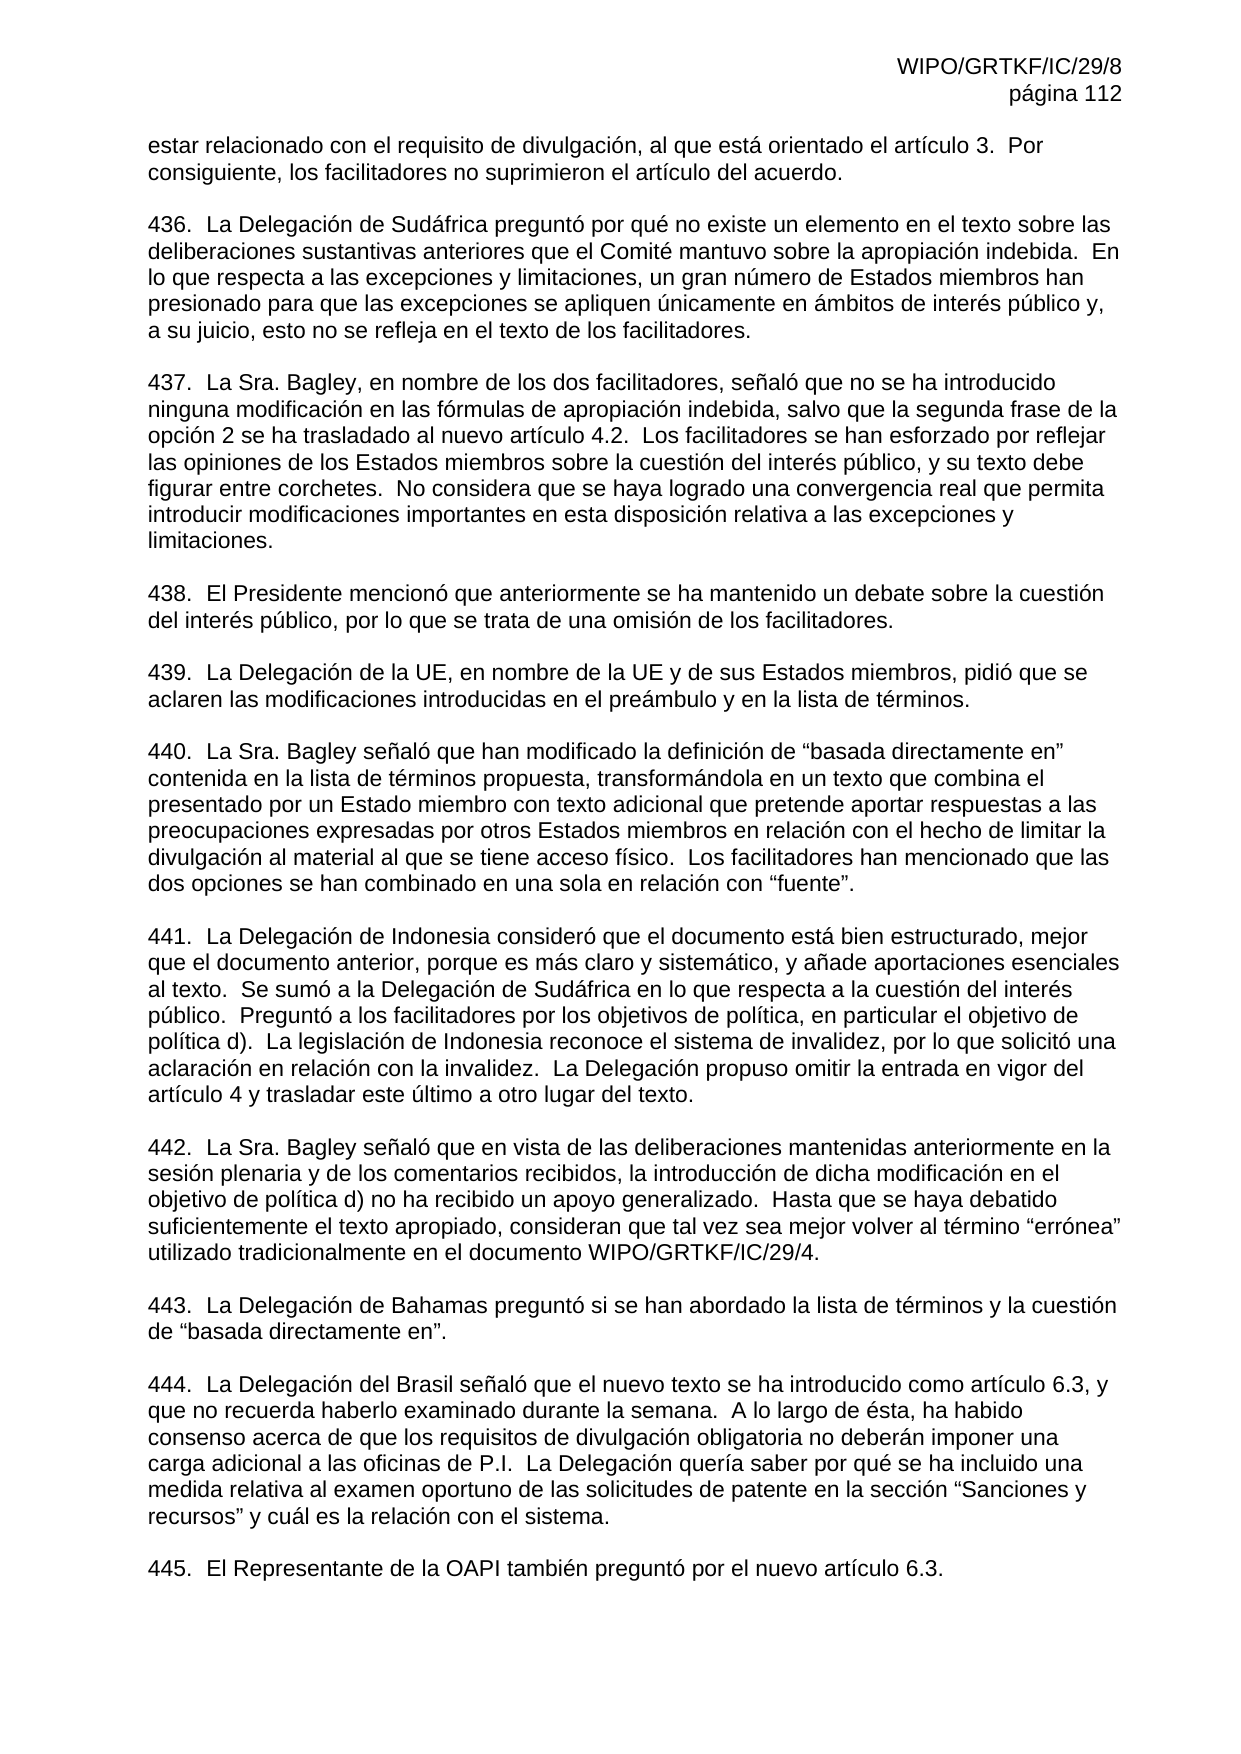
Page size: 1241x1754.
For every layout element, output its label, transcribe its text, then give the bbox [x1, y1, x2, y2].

list La Sra. Bagley, en nombre de los dos facilitadores, señaló que no se ha introducido ninguna modificación en las fórmulas de apropiación indebida, salvo que la segunda frase de la opción 2 se ha trasladado al nuevo artículo 4.2. Los facilitadores se han esforzado por reflejar las opiniones de los Estados miembros sobre la cuestión del interés público, y su texto debe figurar entre corchetes. No considera que se haya logrado una convergencia real que permita introducir modificaciones importantes en esta disposición relativa a las excepciones y limitaciones. [148, 369, 1122, 554]
list La Sra. Bagley señaló que en vista de las deliberaciones mantenidas anteriormente en la sesión plenaria y de los comentarios recibidos, la introducción de dicha modificación en el objetivo de política d) no ha recibido un apoyo generalizado. Hasta que se haya debatido suficientemente el texto apropiado, consideran que tal vez sea mejor volver al término “errónea” utilizado tradicionalmente en el documento WIPO/GRTKF/IC/29/4. [148, 1134, 1122, 1265]
list El Representante de la OAPI también preguntó por el nuevo artículo 6.3. [148, 1555, 1122, 1582]
list La Delegación de Sudáfrica preguntó por qué no existe un elemento en el texto sobre las deliberaciones sustantivas anteriores que el Comité mantuvo sobre la apropiación indebida. En lo que respecta a las excepciones y limitaciones, un gran número de Estados miembros han presionado para que las excepciones se apliquen únicamente en ámbitos de interés público y, a su juicio, esto no se refleja en el texto de los facilitadores. [148, 211, 1122, 343]
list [148, 132, 1122, 185]
list La Delegación de la UE, en nombre de la UE y de sus Estados miembros, pidió que se aclaren las modificaciones introducidas en el preámbulo y en la lista de términos. [148, 659, 1122, 712]
list La Sra. Bagley señaló que han modificado la definición de “basada directamente en” contenida en la lista de términos propuesta, transformándola en un texto que combina el presentado por un Estado miembro con texto adicional que pretende aportar respuestas a las preocupaciones expresadas por otros Estados miembros en relación con el hecho de limitar la divulgación al material al que se tiene acceso físico. Los facilitadores han mencionado que las dos opciones se han combinado en una sola en relación con “fuente”. [148, 738, 1122, 896]
list La Delegación de Bahamas preguntó si se han abordado la lista de términos y la cuestión de “basada directamente en”. [148, 1292, 1122, 1344]
list La Delegación del Brasil señaló que el nuevo texto se ha introducido como artículo 6.3, y que no recuerda haberlo examinado durante la semana. A lo largo de ésta, ha habido consenso acerca de que los requisitos de divulgación obligatoria no deberán imponer una carga adicional a las oficinas de P.I. La Delegación quería saber por qué se ha incluido una medida relativa al examen oportuno de las solicitudes de patente en la sección “Sanciones y recursos” y cuál es la relación con el sistema. [148, 1371, 1122, 1529]
list El Presidente mencionó que anteriormente se ha mantenido un debate sobre la cuestión del interés público, por lo que se trata de una omisión de los facilitadores. [148, 580, 1122, 633]
list La Delegación de Indonesia consideró que el documento está bien estructurado, mejor que el documento anterior, porque es más claro y sistemático, y añade aportaciones esenciales al texto. Se sumó a la Delegación de Sudáfrica en lo que respecta a la cuestión del interés público. Preguntó a los facilitadores por los objetivos de política, en particular el objetivo de política d). La legislación de Indonesia reconoce el sistema de invalidez, por lo que solicitó una aclaración en relación con la invalidez. La Delegación propuso omitir la entrada en vigor del artículo 4 y trasladar este último a otro lugar del texto. [148, 923, 1122, 1107]
